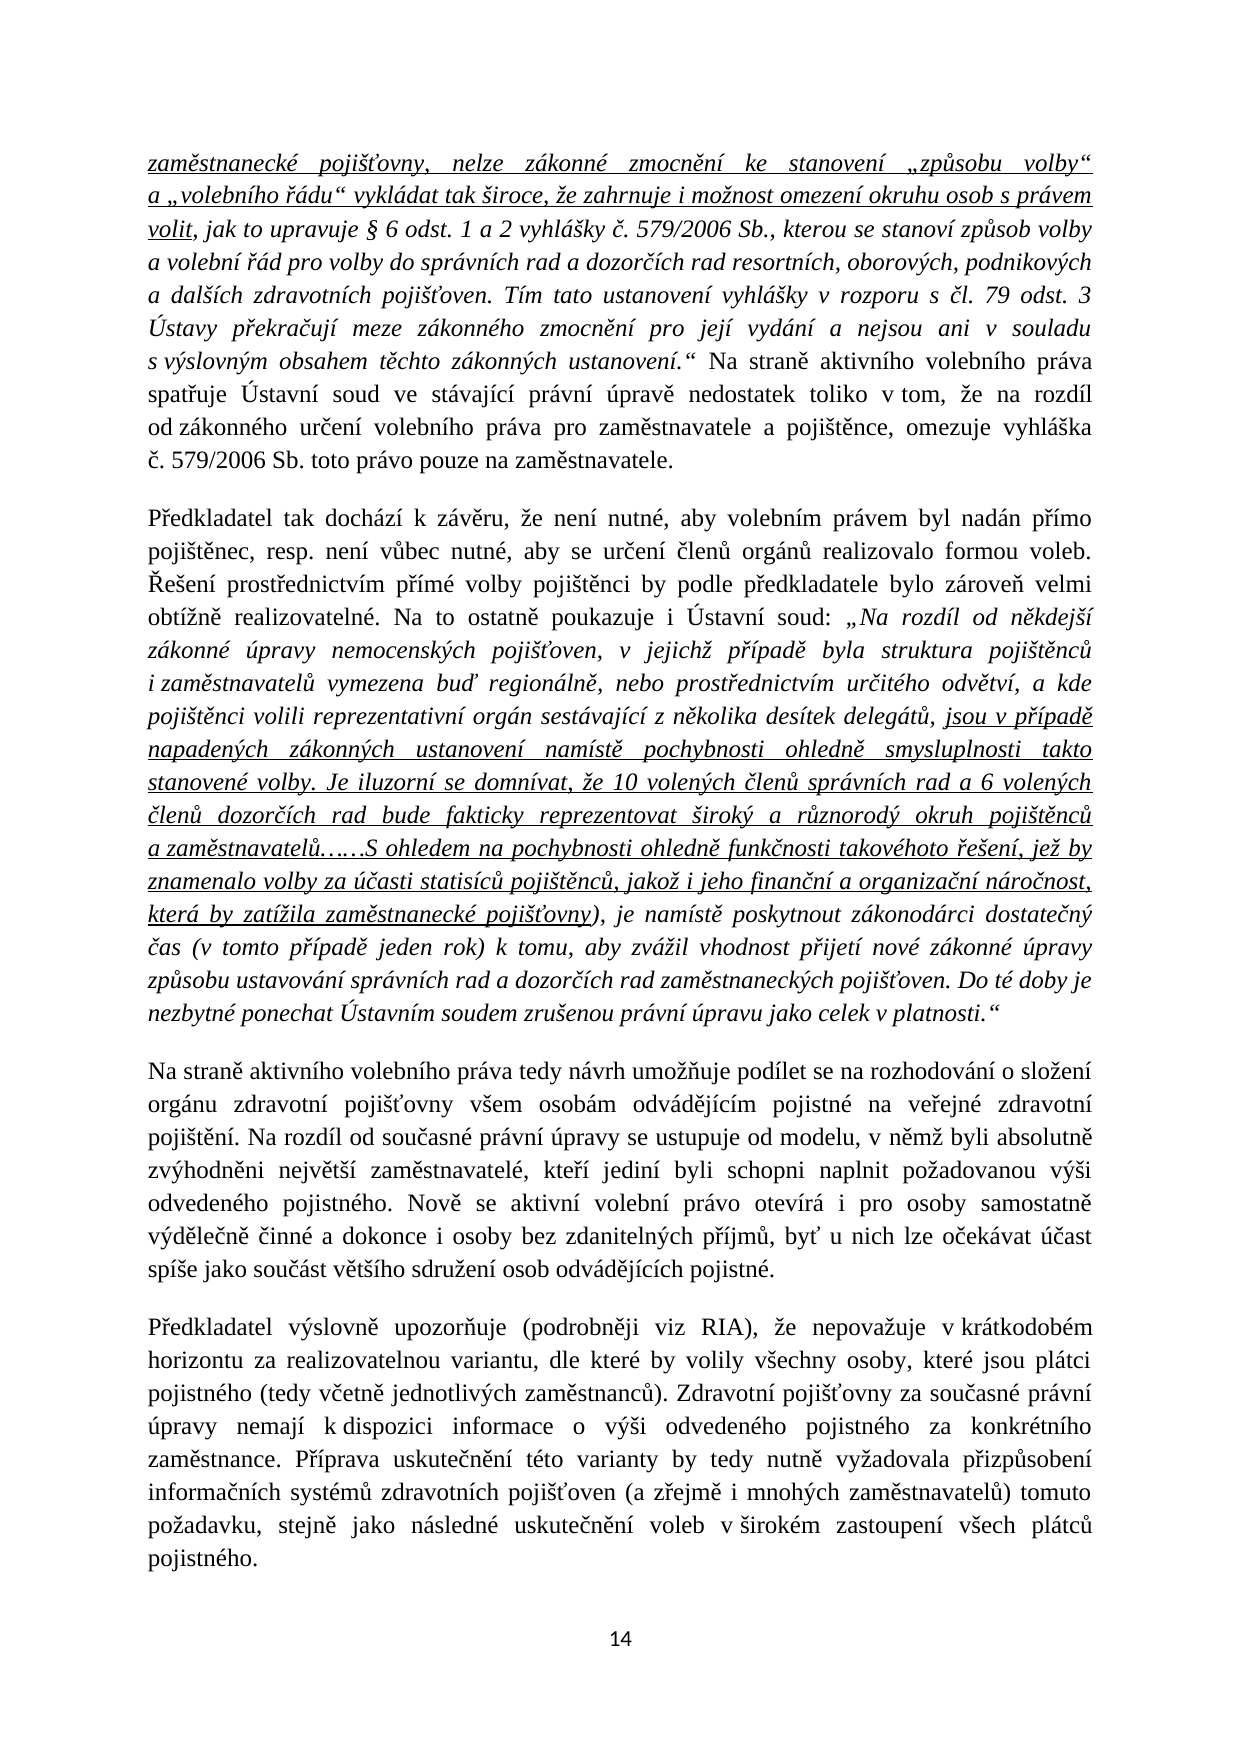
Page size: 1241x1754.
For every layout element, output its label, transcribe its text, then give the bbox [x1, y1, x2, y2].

text Na straně aktivního volebního práva tedy návrh umožňuje podílet se na rozhodování o složení orgánu zdravotní pojišťovny všem osobám odvádějícím pojistné na veřejné zdravotní pojištění. Na rozdíl od současné právní úpravy se ustupuje od modelu, v němž byli absolutně zvýhodněni největší zaměstnavatelé, kteří jediní byli schopni naplnit požadovanou výši odvedeného pojistného. Nově se aktivní volební právo otevírá i pro osoby samostatně výdělečně činné a dokonce i osoby bez zdanitelných příjmů, byť u nich lze očekávat účast spíše jako součást většího sdružení osob odvádějících pojistné. [148, 1056, 1093, 1283]
text Předkladatel tak dochází k závěru, že není nutné, aby volebním právem byl nadán přímo pojištěnec, resp. není vůbec nutné, aby se určení členů orgánů realizovalo formou voleb. Řešení prostřednictvím přímé volby pojištěnci by podle předkladatele bylo zároveň velmi obtížně realizovatelné. Na to ostatně poukazuje i Ústavní soud: „Na rozdíl od někdejší zákonné úpravy nemocenských pojišťoven, v jejichž případě byla struktura pojištěnců i zaměstnavatelů vymezena buď regionálně, nebo prostřednictvím určitého odvětví, a kde pojištěnci volili reprezentativní orgán sestávající z několika desítek delegátů, jsou v případě napadených zákonných ustanovení namístě pochybnosti ohledně smysluplnosti takto stanovené volby. Je iluzorní se domnívat, že 10 volených členů správních rad a 6 volených členů dozorčích rad bude fakticky reprezentovat široký a různorodý okruh pojištěnců a zaměstnavatelů……S ohledem na pochybnosti ohledně funkčnosti takovéhoto řešení, jež by znamenalo volby za účasti statisíců pojištěnců, jakož i jeho finanční a organizační náročnost, která by zatížila zaměstnanecké pojišťovny), je namístě poskytnout zákonodárci dostatečný čas (v tomto případě jeden rok) k tomu, aby zvážil vhodnost přijetí nové zákonné úpravy způsobu ustavování správních rad a dozorčích rad zaměstnaneckých pojišťoven. Do té doby je nezbytné ponechat Ústavním soudem zrušenou právní úpravu jako celek v platnosti.“ [148, 503, 1093, 759]
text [148, 148, 1093, 173]
text Předkladatel výslovně upozorňuje (podrobněji viz RIA), že nepovažuje v krátkodobém horizontu za realizovatelnou variantu, dle které by volily všechny osoby, které jsou plátci pojistného (tedy včetně jednotlivých zaměstnanců). Zdravotní pojišťovny za současné právní úpravy nemají k dispozici informace o výši odvedeného pojistného za konkrétního zaměstnance. Příprava uskutečnění této varianty by tedy nutně vyžadovala přizpůsobení informačních systémů zdravotních pojišťoven (a zřejmě i mnohých zaměstnavatelů) tomuto požadavku, stejně jako následné uskutečnění voleb v širokém zastoupení všech plátců pojistného. [148, 1312, 1093, 1572]
text Předkladatel tak dochází k závěru, že není nutné, aby volebním právem byl nadán přímo pojištěnec, resp. není vůbec nutné, aby se určení členů orgánů realizovalo formou voleb. Řešení prostřednictvím přímé volby pojištěnci by podle předkladatele bylo zároveň velmi obtížně realizovatelné. Na to ostatně poukazuje i Ústavní soud: „Na rozdíl od někdejší zákonné úpravy nemocenských pojišťoven, v jejichž případě byla struktura pojištěnců i zaměstnavatelů vymezena buď regionálně, nebo prostřednictvím určitého odvětví, a kde pojištěnci volili reprezentativní orgán sestávající z několika desítek delegátů, jsou v případě napadených zákonných ustanovení namístě pochybnosti ohledně smysluplnosti takto stanovené volby. Je iluzorní se domnívat, že 10 volených členů správních rad a 6 volených členů dozorčích rad bude fakticky reprezentovat široký a různorodý okruh pojištěnců a zaměstnavatelů……S ohledem na pochybnosti ohledně funkčnosti takovéhoto řešení, jež by znamenalo volby za účasti statisíců pojištěnců, jakož i jeho finanční a organizační náročnost, která by zatížila zaměstnanecké pojišťovny), je namístě poskytnout zákonodárci dostatečný čas (v tomto případě jeden rok) k tomu, aby zvážil vhodnost přijetí nové zákonné úpravy způsobu ustavování správních rad a dozorčích rad zaměstnaneckých pojišťoven. Do té doby je nezbytné ponechat Ústavním soudem zrušenou právní úpravu jako celek v platnosti.“ [148, 826, 1093, 1027]
